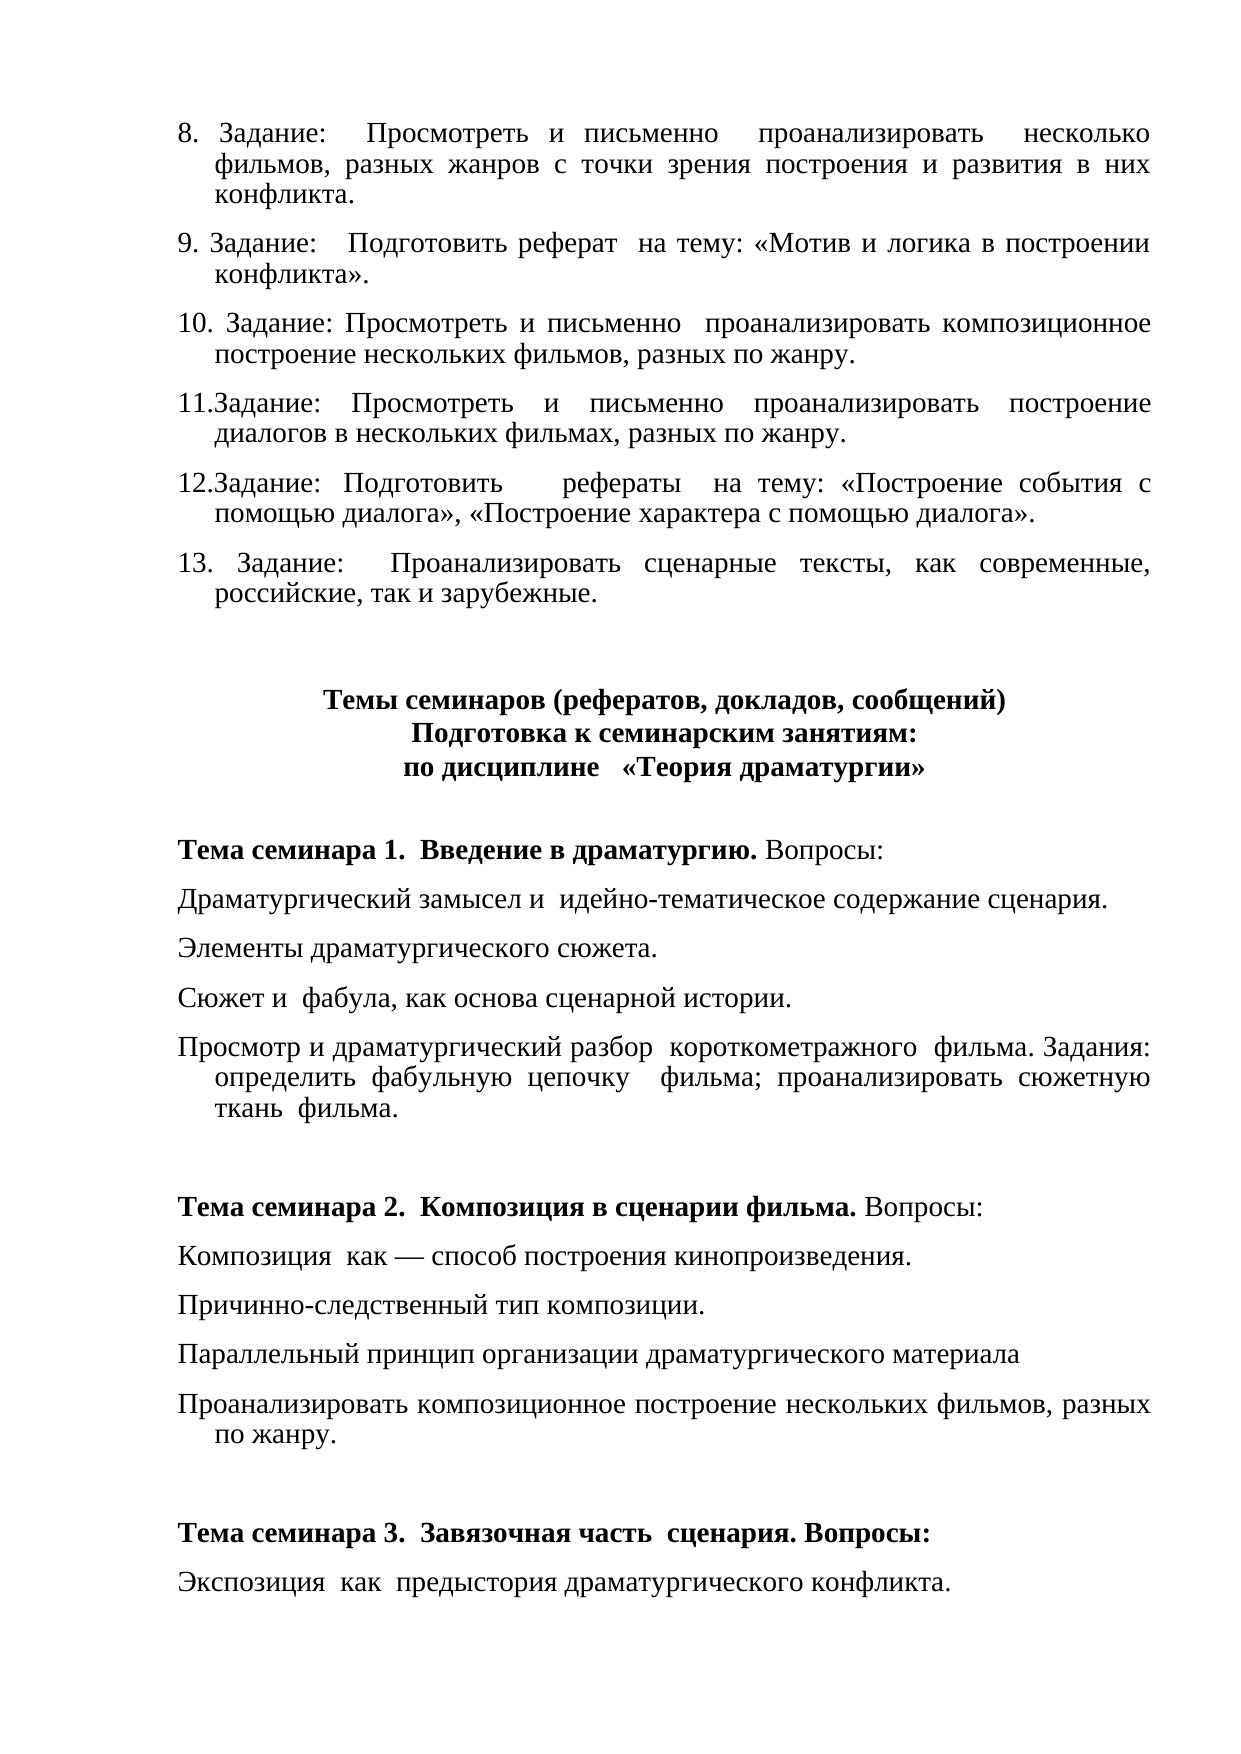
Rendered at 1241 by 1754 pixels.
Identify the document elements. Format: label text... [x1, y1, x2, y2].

text Тема семинара 1. Введение в драматургию. Вопросы: [177, 835, 1152, 865]
text Тема семинара 2. Композиция в сценарии фильма. Вопросы: [177, 1192, 1152, 1222]
text Экспозиция как предыстория драматургического конфликта. [177, 1567, 1152, 1597]
text 8. Задание: Просмотреть и письменно проанализировать несколько фильмов, разных жанров с точки зрения построения и развития в них конфликта. [177, 118, 1152, 210]
text Проанализировать композиционное построение нескольких фильмов, разных по жанру. [177, 1389, 1152, 1450]
text Композиция как — способ построения кинопроизведения. [177, 1241, 1152, 1271]
text Тема семинара 3. Завязочная часть сценария. Вопросы: [177, 1518, 1152, 1548]
text Просмотр и драматургический разбор короткометражного фильма. Задания: определить фабульную цепочку фильма; проанализировать сюжетную ткань фильма. [177, 1032, 1152, 1123]
text Подготовка к семинарским занятиям: [177, 716, 1152, 749]
text Элементы драматургического сюжета. [177, 933, 1152, 964]
text 13. Задание: Проанализировать сценарные тексты, как современные, российские, так и зарубежные. [177, 548, 1152, 609]
text Сюжет и фабула, как основа сценарной истории. [177, 983, 1152, 1013]
text 11.Задание: Просмотреть и письменно проанализировать построение диалогов в нескольких фильмах, разных по жанру. [177, 388, 1152, 449]
text 12.Задание: Подготовить рефераты на тему: «Построение события с помощью диалога», «Построение характepa с помощью диалога». [177, 468, 1152, 529]
text Причинно-следственный тип композиции. [177, 1290, 1152, 1321]
text по дисциплине «Теория драматургии» [177, 749, 1152, 783]
text 10. Задание: Просмотреть и письменно проанализировать композиционное построение нескольких фильмов, разных по жанру. [177, 308, 1152, 369]
text Параллельный принцип организации драматургического материала [177, 1339, 1152, 1370]
text Темы семинаров (рефератов, докладов, сообщений) [177, 682, 1152, 716]
text 9. Задание: Подготовить реферат на тему: «Мотив и логика в построении конфликта». [177, 228, 1152, 289]
text Драматургический замысел и идейно-тематическое содержание сценария. [177, 884, 1152, 915]
